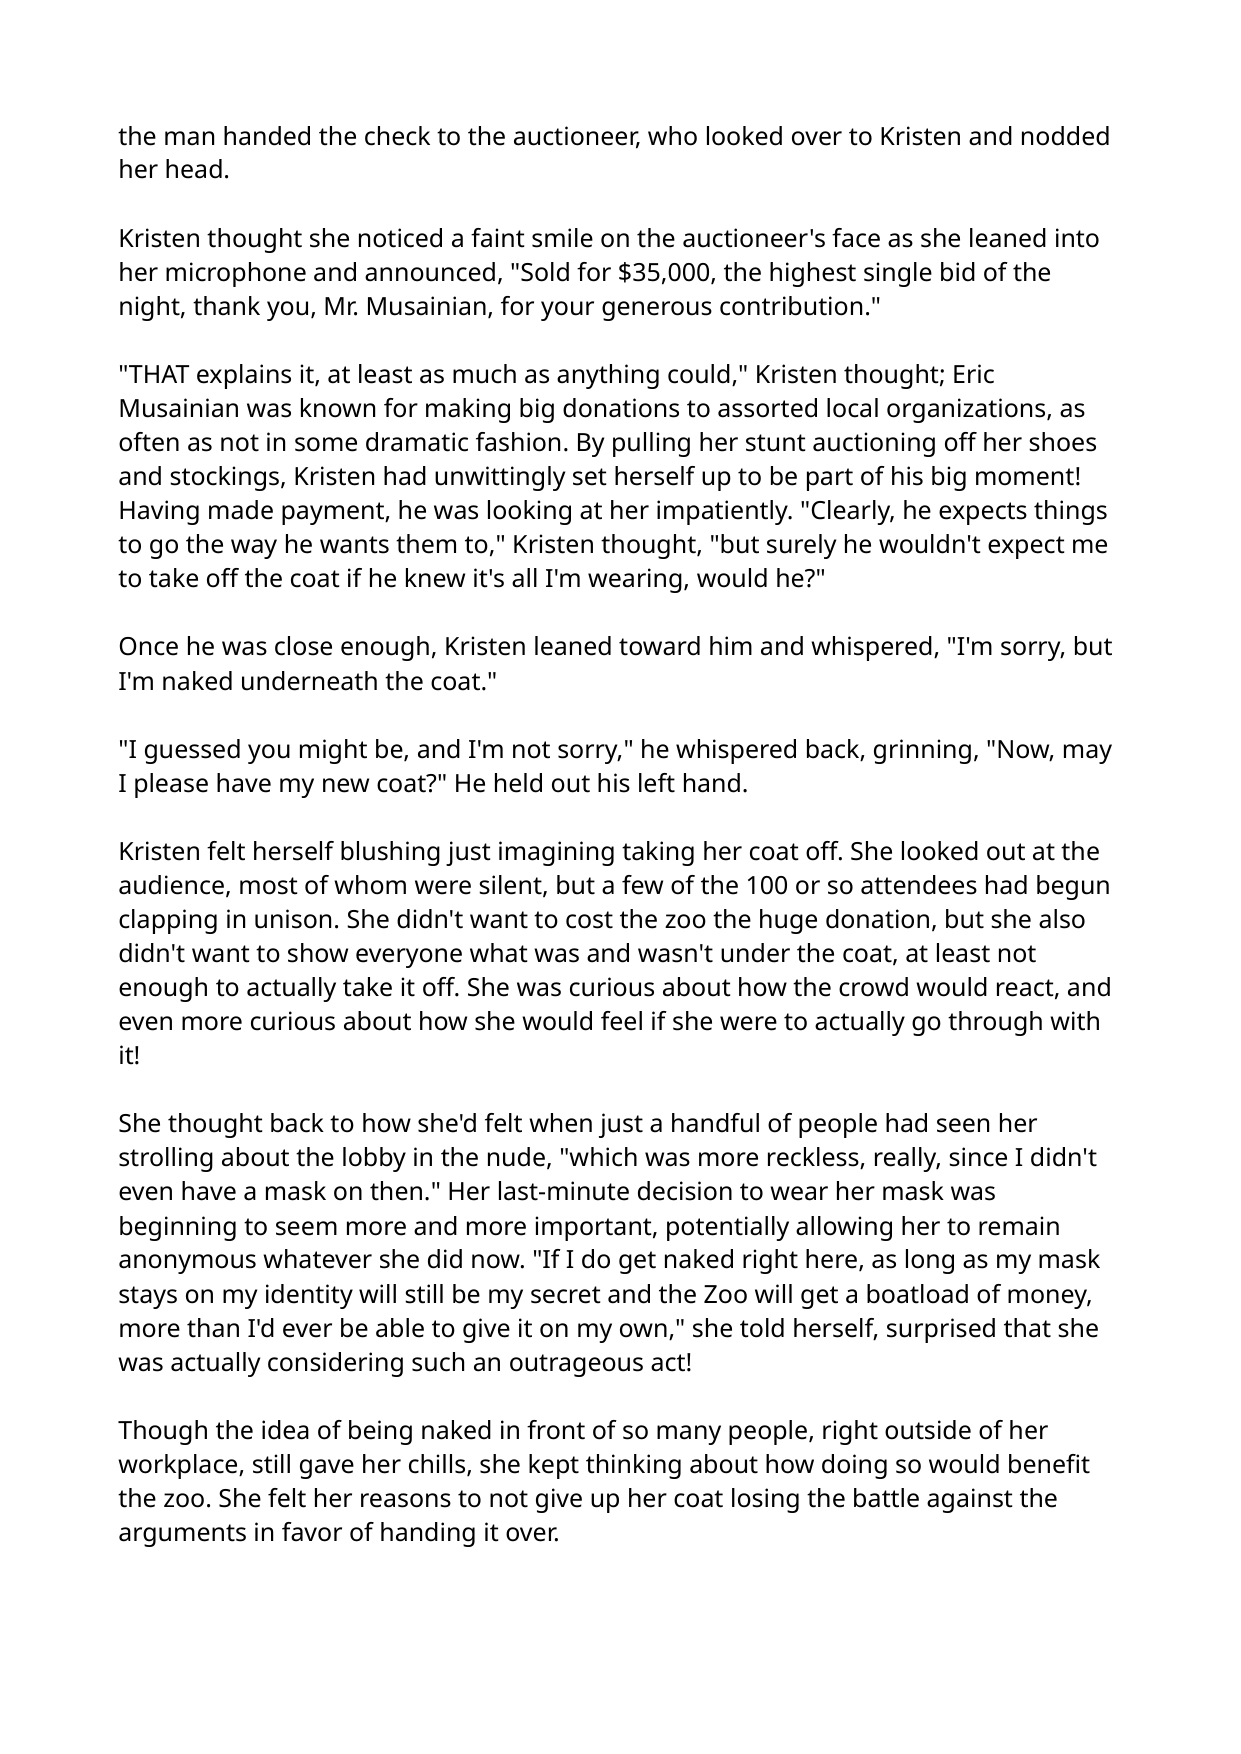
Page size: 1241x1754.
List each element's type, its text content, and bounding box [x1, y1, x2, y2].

text "THAT explains it, at least as much as anything could," Kristen thought; Eric Musainian was known for making big donations to assorted local organizations, as often as not in some dramatic fashion. By pulling her stunt auctioning off her shoes and stockings, Kristen had unwittingly set herself up to be part of his big moment! Having made payment, he was looking at her impatiently. "Clearly, he expects things to go the way he wants them to," Kristen thought, "but surely he wouldn't expect me to take off the coat if he knew it's all I'm wearing, would he?" [118, 357, 1122, 595]
text Kristen felt herself blushing just imagining taking her coat off. She looked out at the audience, most of whom were silent, but a few of the 100 or so attendees had begun clapping in unison. She didn't want to cost the zoo the huge donation, but she also didn't want to show everyone what was and wasn't under the coat, at least not enough to actually take it off. She was curious about how the crowd would react, and even more curious about how she would feel if she were to actually go through with it! [118, 833, 1122, 1072]
text Kristen thought she noticed a faint smile on the auctioneer's face as she leaned into her microphone and announced, "Sold for $35,000, the highest single bid of the night, thank you, Mr. Musainian, for your generous contribution." [118, 220, 1122, 322]
text Once he was close enough, Kristen leaned toward him and whispered, "I'm sorry, but I'm naked underneath the coat." [118, 629, 1122, 697]
text She thought back to how she'd felt when just a handful of people had seen her strolling about the lobby in the nude, "which was more reckless, really, since I didn't even have a mask on then." Her last-minute decision to wear her mask was beginning to seem more and more important, potentially allowing her to remain anonymous whatever she did now. "If I do get naked right here, as long as my mask stays on my identity will still be my secret and the Zoo will get a boatload of money, more than I'd ever be able to give it on my own," she told herself, surprised that she was actually considering such an outrageous act! [118, 1106, 1122, 1378]
text Though the idea of being naked in front of so many people, right outside of her workplace, still gave her chills, she kept thinking about how doing so would benefit the zoo. She felt her reasons to not give up her coat losing the battle against the arguments in favor of handing it over. [118, 1412, 1122, 1549]
text "I guessed you might be, and I'm not sorry," he whispered back, grinning, "Now, may I please have my new coat?" He held out his left hand. [118, 731, 1122, 799]
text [118, 118, 1122, 186]
